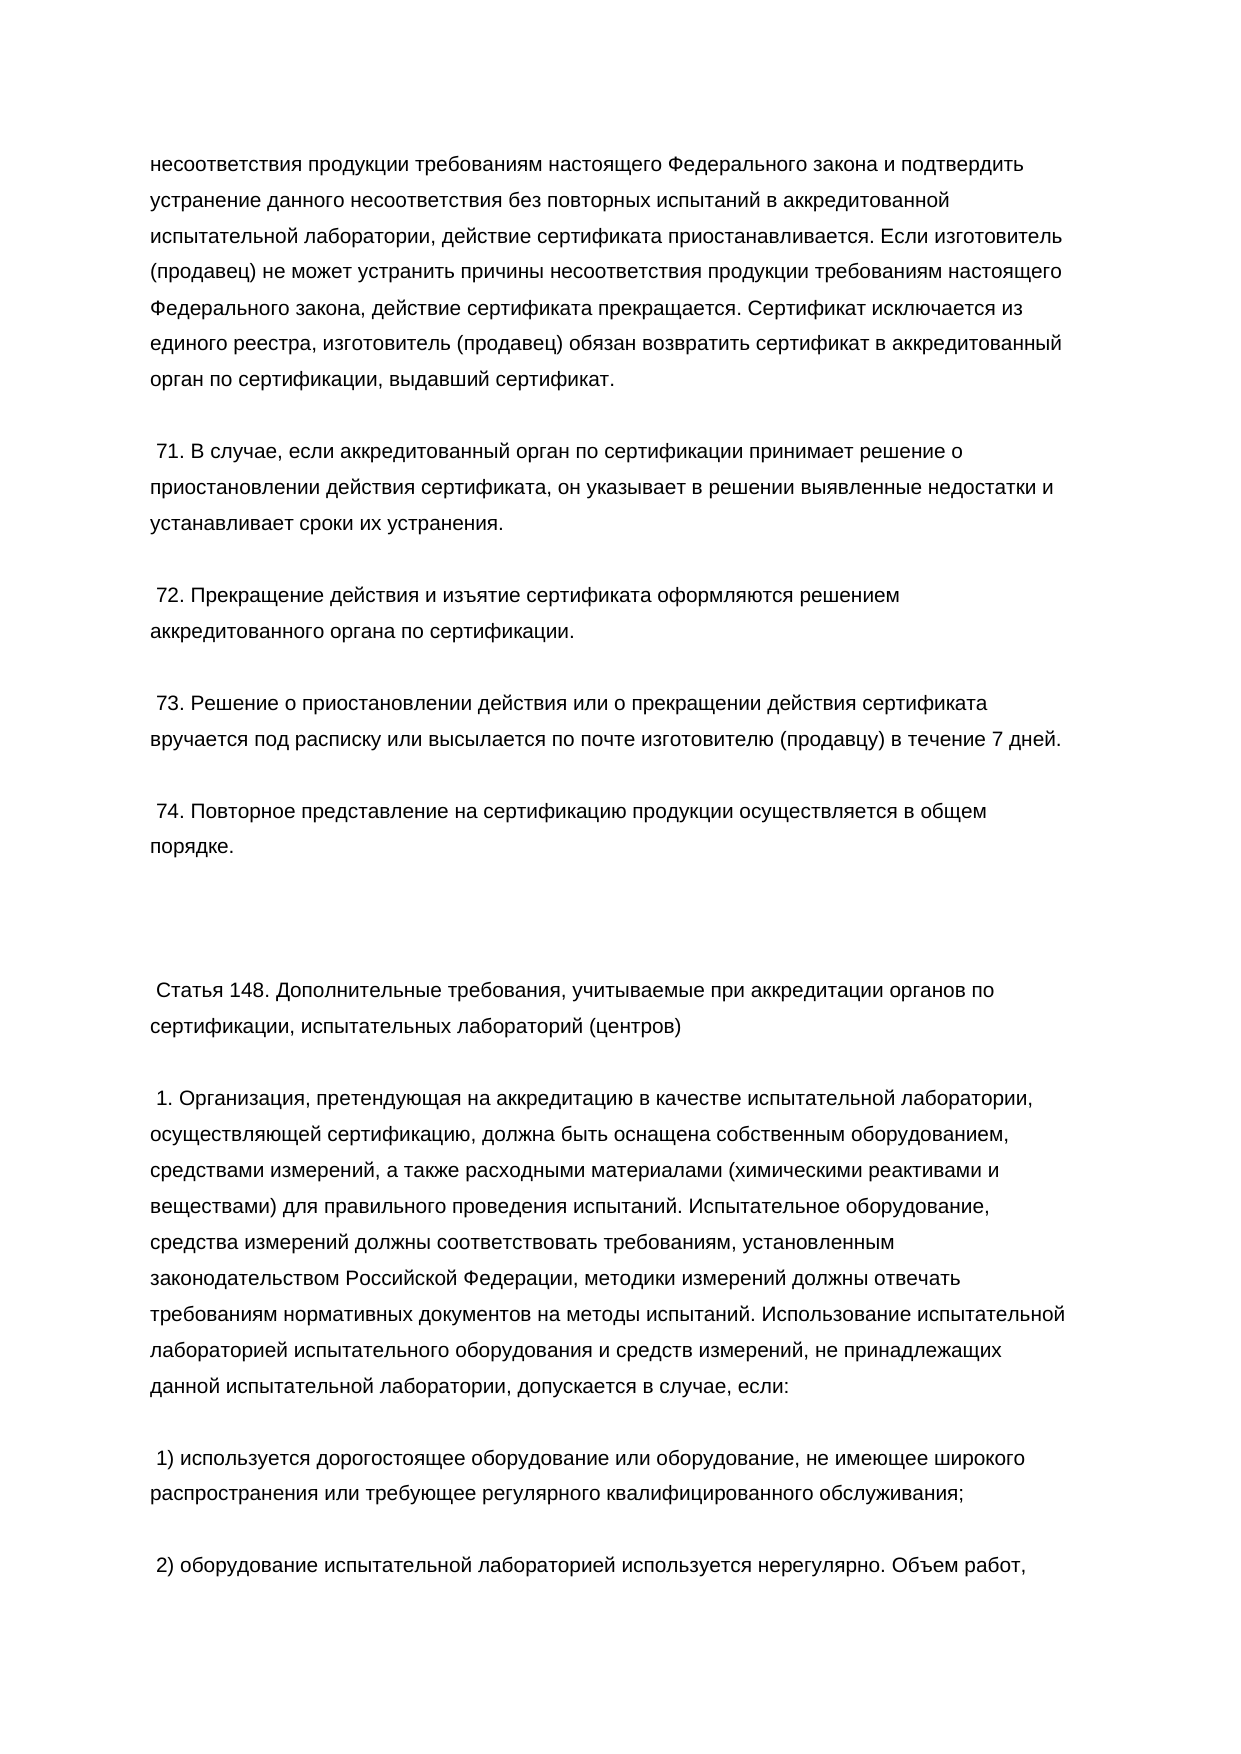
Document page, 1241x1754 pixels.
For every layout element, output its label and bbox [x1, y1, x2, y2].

table_cell [140, 150, 1078, 1577]
